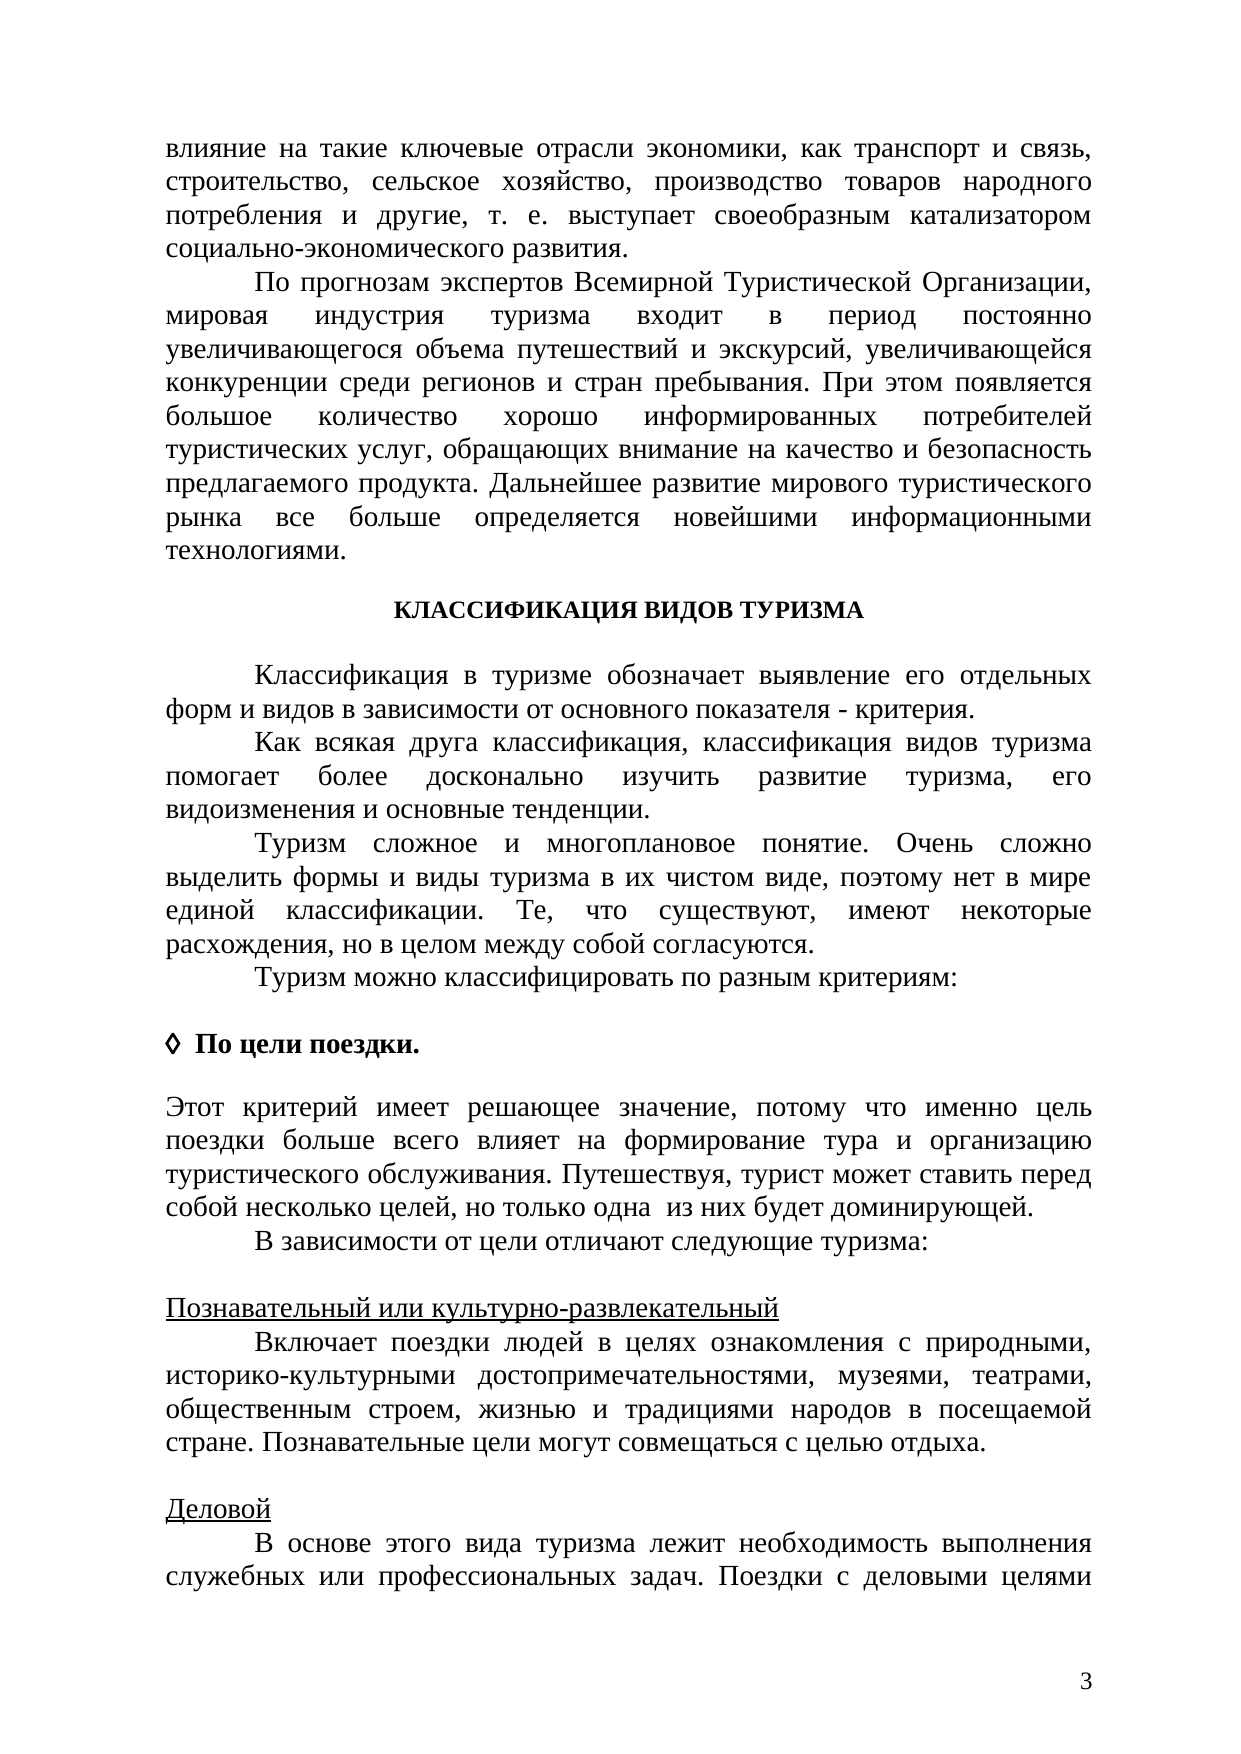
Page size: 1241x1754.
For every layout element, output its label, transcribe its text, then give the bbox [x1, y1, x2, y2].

text В зависимости от цели отличают следующие туризма: [165, 1223, 1092, 1257]
text Классификация видов туризма [165, 595, 1092, 624]
text Классификация в туризме обозначает выявление его отдельных форм и видов в зависимости от основного показателя - критерия. [165, 658, 1092, 725]
text Как всякая друга классификация, классификация видов туризма помогает более досконально изучить развитие туризма, его видоизменения и основные тенденции. [165, 725, 1092, 825]
text Этот критерий имеет решающее значение, потому что именно цель поездки больше всего влияет на формирование тура и организацию туристического обслуживания. Путешествуя, турист может ставить перед собой несколько целей, но только одна из них будет доминирующей. [165, 1089, 1092, 1223]
text Деловой [165, 1492, 1092, 1525]
text Туризм сложное и многоплановое понятие. Очень сложно выделить формы и виды туризма в их чистом виде, поэтому нет в мире единой классификации. Те, что существуют, имеют некоторые расхождения, но в целом между собой согласуются. [165, 825, 1092, 959]
text Включает поездки людей в целях ознакомления с природными, историко-культурными достопримечательностями, музеями, театрами, общественным строем, жизнью и традициями народов в посещаемой стране. Познавательные цели могут совмещаться с целью отдыха. [165, 1324, 1092, 1458]
text Познавательный или культурно-развлекательный [165, 1290, 1092, 1324]
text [165, 1525, 1092, 1592]
list По цели поездки. [165, 1027, 1092, 1060]
text По прогнозам экспертов Всемирной Туристической Организации, мировая индустрия туризма входит в период постоянно увеличивающегося объема путешествий и экскурсий, увеличивающейся конкуренции среди регионов и стран пребывания. При этом появляется большое количество хорошо информированных потребителей туристических услуг, обращающих внимание на качество и безопасность предлагаемого продукта. Дальнейшее развитие мирового туристического рынка все больше определяется новейшими информационными технологиями. [165, 264, 1092, 566]
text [165, 130, 1092, 264]
text Туризм можно классифицировать по разным критериям: [165, 959, 1092, 993]
